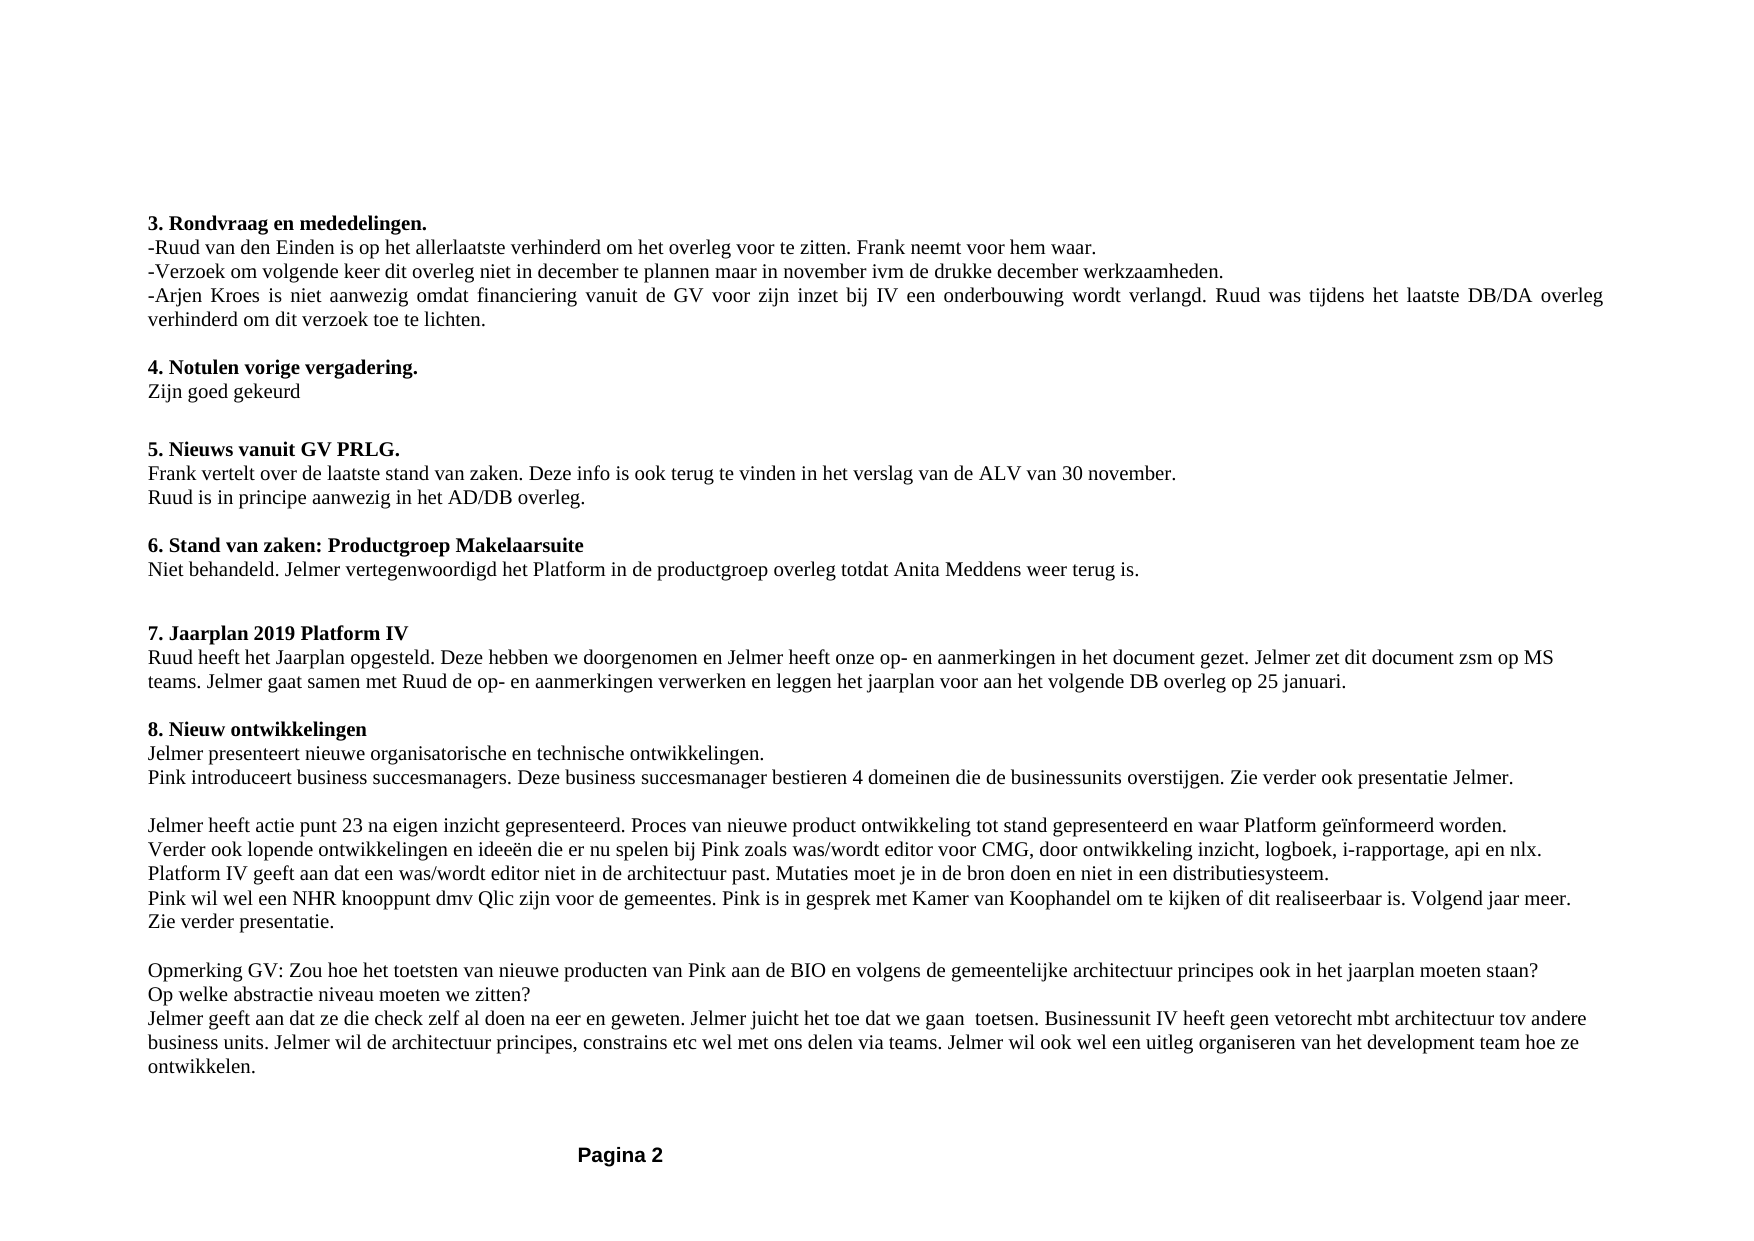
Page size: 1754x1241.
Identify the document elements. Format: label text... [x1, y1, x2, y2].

text -Ruud van den Einden is op het allerlaatste verhinderd om het overleg voor te zitten. Frank neemt voor hem waar. [148, 234, 1606, 259]
text 7. Jaarplan 2019 Platform IV [148, 606, 1606, 645]
text Zijn goed gekeurd [148, 379, 1606, 403]
text 6. Stand van zaken: Productgroep Makelaarsuite [148, 533, 1606, 557]
text -Verzoek om volgende keer dit overleg niet in december te plannen maar in november ivm de drukke december werkzaamheden. [148, 259, 1606, 283]
text Platform IV geeft aan dat een was/wordt editor niet in de architectuur past. Mutaties moet je in de bron doen en niet in een distributiesysteem. [148, 861, 1606, 885]
text Jelmer heeft actie punt 23 na eigen inzicht gepresenteerd. Proces van nieuwe product ontwikkeling tot stand gepresenteerd en waar Platform geïnformeerd worden. [148, 813, 1606, 837]
text Opmerking GV: Zou hoe het toetsten van nieuwe producten van Pink aan de BIO en volgens de gemeentelijke architectuur principes ook in het jaarplan moeten staan? [148, 958, 1606, 982]
text 5. Nieuws vanuit GV PRLG. [148, 437, 1606, 461]
text Jelmer presenteert nieuwe organisatorische en technische ontwikkelingen. [148, 741, 1606, 765]
text 3. Rondvraag en mededelingen. [148, 211, 1606, 234]
text Pink introduceert business succesmanagers. Deze business succesmanager bestieren 4 domeinen die de businessunits overstijgen. Zie verder ook presentatie Jelmer. [148, 765, 1606, 789]
text Verder ook lopende ontwikkelingen en ideeën die er nu spelen bij Pink zoals was/wordt editor voor CMG, door ontwikkeling inzicht, logboek, i-rapportage, api en nlx. [148, 837, 1606, 861]
text Zie verder presentatie. [148, 909, 1606, 933]
text Op welke abstractie niveau moeten we zitten? [148, 982, 1606, 1006]
text Ruud is in principe aanwezig in het AD/DB overleg. [148, 485, 1606, 509]
text -Arjen Kroes is niet aanwezig omdat financiering vanuit de GV voor zijn inzet bij IV een onderbouwing wordt verlangd. Ruud was tijdens het laatste DB/DA overleg verhinderd om dit verzoek toe te lichten. [148, 283, 1606, 331]
text Ruud heeft het Jaarplan opgesteld. Deze hebben we doorgenomen en Jelmer heeft onze op- en aanmerkingen in het document gezet. Jelmer zet dit document zsm op MS teams. Jelmer gaat samen met Ruud de op- en aanmerkingen verwerken en leggen het jaarplan voor aan het volgende DB overleg op 25 januari. [148, 645, 1606, 693]
text 8. Nieuw ontwikkelingen [148, 717, 1606, 741]
text Niet behandeld. Jelmer vertegenwoordigd het Platform in de productgroep overleg totdat Anita Meddens weer terug is. [148, 557, 1606, 581]
text Frank vertelt over de laatste stand van zaken. Deze info is ook terug te vinden in het verslag van de ALV van 30 november. [148, 461, 1606, 485]
text Pink wil wel een NHR knooppunt dmv Qlic zijn voor de gemeentes. Pink is in gesprek met Kamer van Koophandel om te kijken of dit realiseerbaar is. Volgend jaar meer. [148, 885, 1606, 909]
text 4. Notulen vorige vergadering. [148, 355, 1606, 379]
text Jelmer geeft aan dat ze die check zelf al doen na eer en geweten. Jelmer juicht het toe dat we gaan toetsen. Businessunit IV heeft geen vetorecht mbt architectuur tov andere business units. Jelmer wil de architectuur principes, constrains etc wel met ons delen via teams. Jelmer wil ook wel een uitleg organiseren van het development team hoe ze ontwikkelen. [148, 1006, 1606, 1078]
